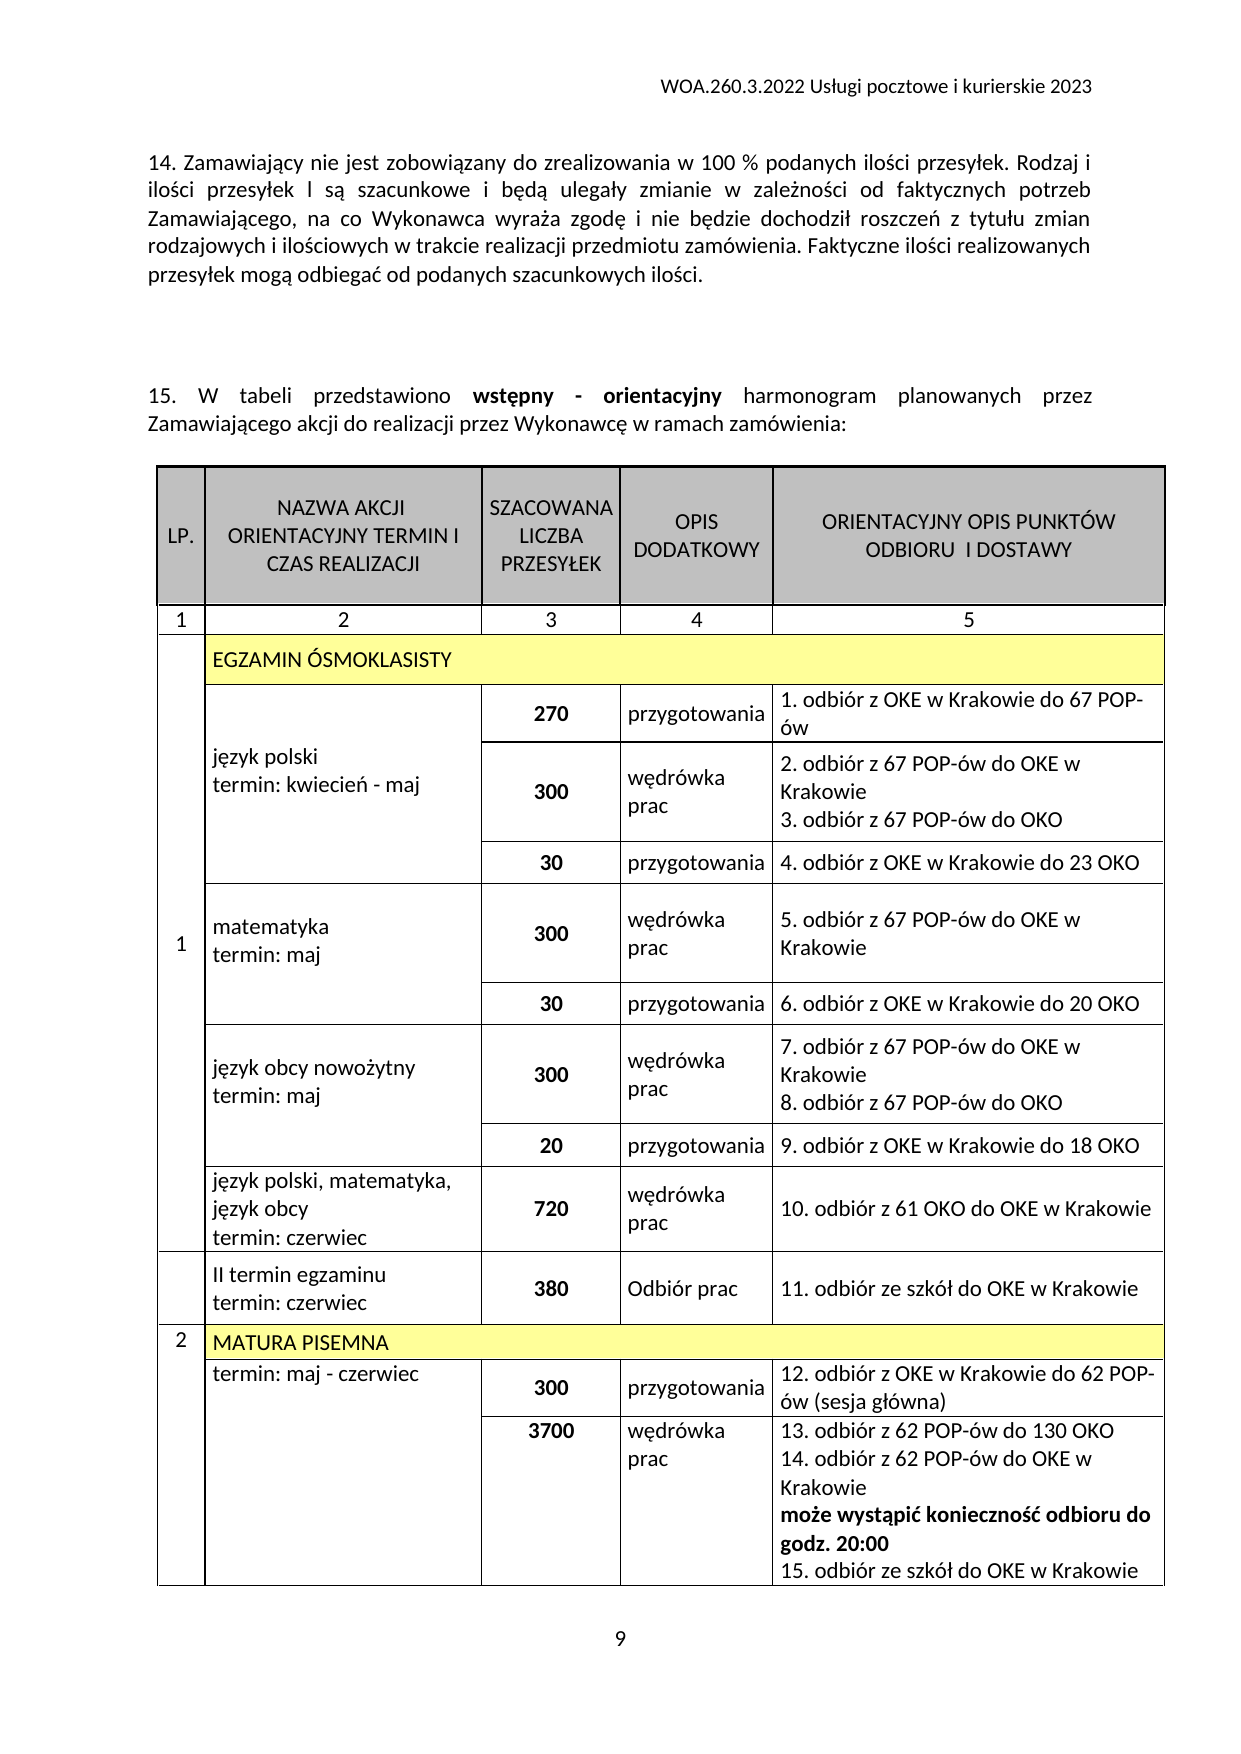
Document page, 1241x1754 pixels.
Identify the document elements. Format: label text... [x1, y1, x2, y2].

table_cell wędrówka prac [621, 884, 772, 982]
table_header SZACOWANA LICZBA PRZESYŁEK [483, 468, 619, 603]
table_cell MATURA PISEMNA [206, 1324, 1164, 1358]
table_cell [158, 1252, 204, 1324]
table_cell 10. odbiór z 61 OKO do OKE w Krakowie [773, 1166, 1164, 1251]
table_cell 3700 [482, 1417, 620, 1585]
table_cell przygotowania [621, 983, 772, 1024]
table_cell przygotowania [621, 842, 772, 883]
table_cell 20 [482, 1124, 620, 1166]
table_cell 5 [773, 604, 1164, 634]
table_cell 13. odbiór z 62 POP-ów do 130 OKO 14. odbiór z 62 POP-ów do OKE w Krakowie może wystąpić konieczność odbioru do godz. 20:00 15. odbiór ze szkół do OKE w Krakowie z obszaru 3 województw [773, 1416, 1164, 1585]
table_cell Odbiór prac [621, 1252, 772, 1324]
table_cell 6. odbiór z OKE w Krakowie do 20 OKO [773, 982, 1164, 1024]
table_cell 1 [158, 605, 204, 634]
table_cell 4. odbiór z OKE w Krakowie do 23 OKO [773, 841, 1164, 883]
table_cell 2 [158, 1325, 204, 1585]
table_cell przygotowania [621, 685, 772, 741]
table_cell 380 [482, 1252, 620, 1324]
table_cell język polski, matematyka, język obcy termin: czerwiec [206, 1167, 481, 1251]
table_cell 30 [482, 983, 620, 1024]
table_header LP. [158, 468, 204, 603]
table_cell matematyka termin: maj [206, 884, 481, 1024]
table_cell 1 [158, 635, 204, 1251]
table_cell 5. odbiór z 67 POP-ów do OKE w Krakowie [773, 883, 1164, 982]
table_cell 300 [482, 743, 620, 841]
table_cell przygotowania [621, 1124, 772, 1166]
table_cell EGZAMIN ÓSMOKLASISTY [206, 634, 1164, 684]
table_cell 30 [482, 842, 620, 883]
table_cell 11. odbiór ze szkół do OKE w Krakowie [773, 1251, 1164, 1324]
table_cell 300 [482, 884, 620, 982]
table_cell II termin egzaminu termin: czerwiec [206, 1252, 481, 1324]
table_header OPIS DODATKOWY [621, 468, 772, 603]
table_cell 2. odbiór z 67 POP-ów do OKE w Krakowie 3. odbiór z 67 POP-ów do OKO [773, 741, 1164, 841]
table_cell 1. odbiór z OKE w Krakowie do 67 POP-ów [773, 684, 1164, 741]
text 14. Zamawiający nie jest zobowiązany do zrealizowania w 100 % podanych ilości przesyłek. Rodzaj i ilości przesyłek l są szacunkowe i będą ulegały zmianie w zależności od faktycznych potrzeb Zamawiającego, na co Wykonawca wyraża zgodę i nie będzie dochodził roszczeń z tytułu zmian rodzajowych i ilościowych w trakcie realizacji przedmiotu zamówienia. Faktyczne ilości realizowanych przesyłek mogą odbiegać od podanych szacunkowych ilości. [148, 148, 1093, 288]
table_cell 9. odbiór z OKE w Krakowie do 18 OKO [773, 1123, 1164, 1166]
table_cell 7. odbiór z 67 POP-ów do OKE w Krakowie 8. odbiór z 67 POP-ów do OKO [773, 1024, 1164, 1123]
table_cell język obcy nowożytny termin: maj [206, 1025, 481, 1166]
table_cell wędrówka prac [621, 1417, 772, 1585]
table_cell język polski termin: kwiecień - maj [206, 685, 481, 883]
table_cell 300 [482, 1025, 620, 1123]
table_cell 3 [482, 606, 620, 634]
table_cell 4 [621, 606, 772, 634]
text 15. W tabeli przedstawiono wstępny - orientacyjny harmonogram planowanych przez Zamawiającego akcji do realizacji przez Wykonawcę w ramach zamówienia: [148, 381, 1093, 437]
table_cell 300 [482, 1360, 620, 1416]
table_cell termin: maj - czerwiec [206, 1360, 481, 1585]
table_cell 12. odbiór z OKE w Krakowie do 62 POP-ów (sesja główna) [773, 1359, 1164, 1416]
table_cell 270 [482, 685, 620, 741]
table_cell 720 [482, 1167, 620, 1251]
table_cell wędrówka prac [621, 1025, 772, 1123]
table_header NAZWA AKCJI ORIENTACYJNY TERMIN I CZAS REALIZACJI [206, 468, 481, 603]
table_cell przygotowania [621, 1360, 772, 1416]
table_cell 2 [206, 606, 481, 634]
table_cell wędrówka prac [621, 743, 772, 841]
table_cell wędrówka prac [621, 1167, 772, 1251]
table_header ORIENTACYJNY OPIS PUNKTÓW ODBIORU I DOSTAWY [774, 468, 1164, 603]
